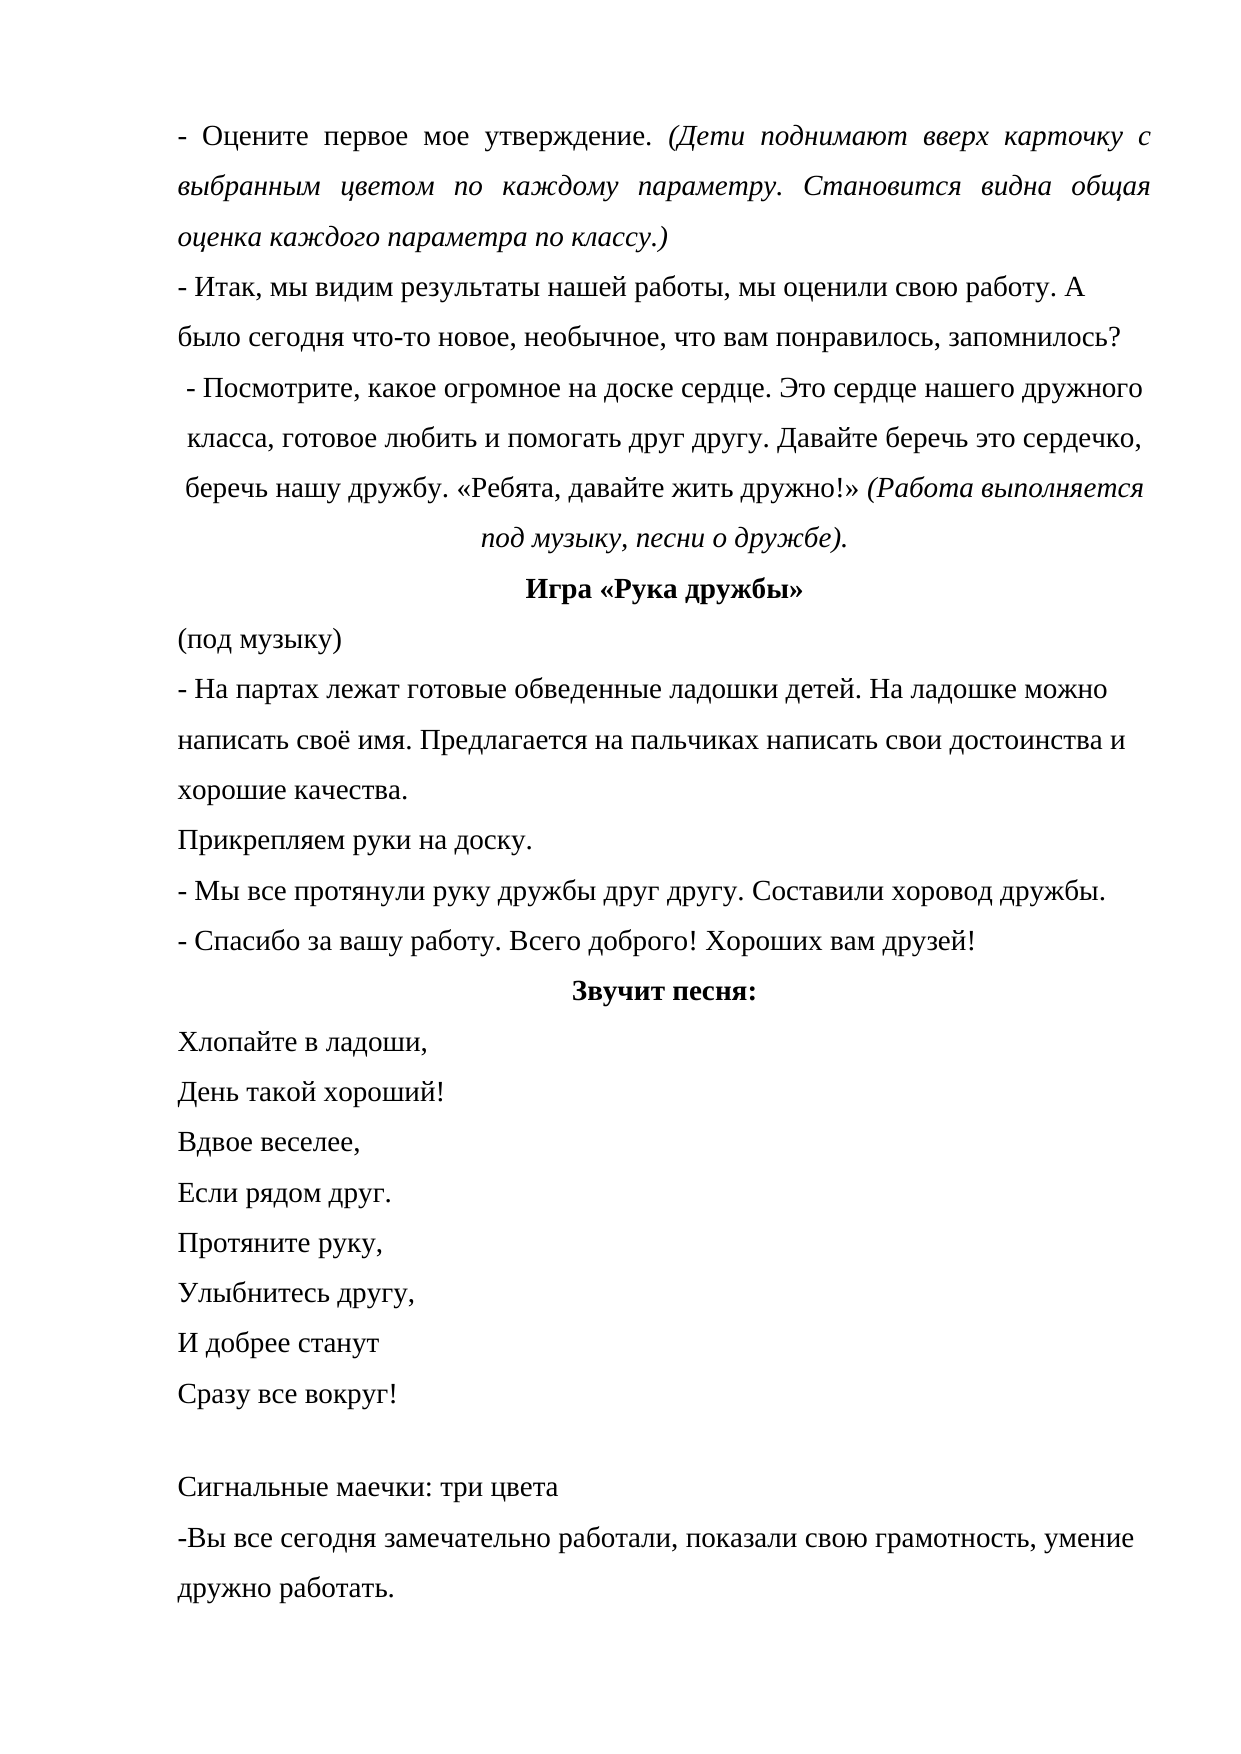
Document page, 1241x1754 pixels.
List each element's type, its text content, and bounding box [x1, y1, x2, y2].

text Вдвое веселее, [177, 1124, 1152, 1158]
text Если рядом друг. [177, 1175, 1152, 1208]
text Протяните руку, [177, 1225, 1152, 1258]
text День такой хороший! [177, 1074, 1152, 1108]
text - Итак, мы видим результаты нашей работы, мы оценили свою работу. А было сегодня что-то новое, необычное, что вам понравилось, запомнилось? [177, 269, 1152, 353]
text Сигнальные маечки: три цвета [177, 1469, 1152, 1503]
text - Мы все протянули руку дружбы друг другу. Составили хоровод дружбы. [177, 873, 1152, 906]
text -Вы все сегодня замечательно работали, показали свою грамотность, умение дружно работать. [177, 1520, 1152, 1603]
text Прикрепляем руки на доску. [177, 822, 1152, 856]
text Звучит песня: [177, 973, 1152, 1007]
text - Посмотрите, какое огромное на доске сердце. Это сердце нашего дружного класса, готовое любить и помогать друг другу. Давайте беречь это сердечко, беречь нашу дружбу. «Ребята, давайте жить дружно!» (Работа выполняется под музыку, песни о дружбе). [177, 370, 1152, 554]
text Игра «Рука дружбы» [177, 571, 1152, 604]
text И добрее станут [177, 1326, 1152, 1359]
text Хлопайте в ладоши, [177, 1024, 1152, 1057]
text - Спасибо за вашу работу. Всего доброго! Хороших вам друзей! [177, 923, 1152, 957]
text - На партах лежат готовые обведенные ладошки детей. На ладошке можно написать своё имя. Предлагается на пальчиках написать свои достоинства и хорошие качества. [177, 672, 1152, 806]
text - Оцените первое мое утверждение. (Дети поднимают вверх карточку с выбранным цветом по каждому параметру. Становится видна общая оценка каждого параметра по классу.) [177, 118, 1152, 252]
text Улыбнитесь другу, [177, 1275, 1152, 1309]
text Сразу все вокруг! [177, 1376, 1152, 1409]
text (под музыку) [177, 621, 1152, 655]
